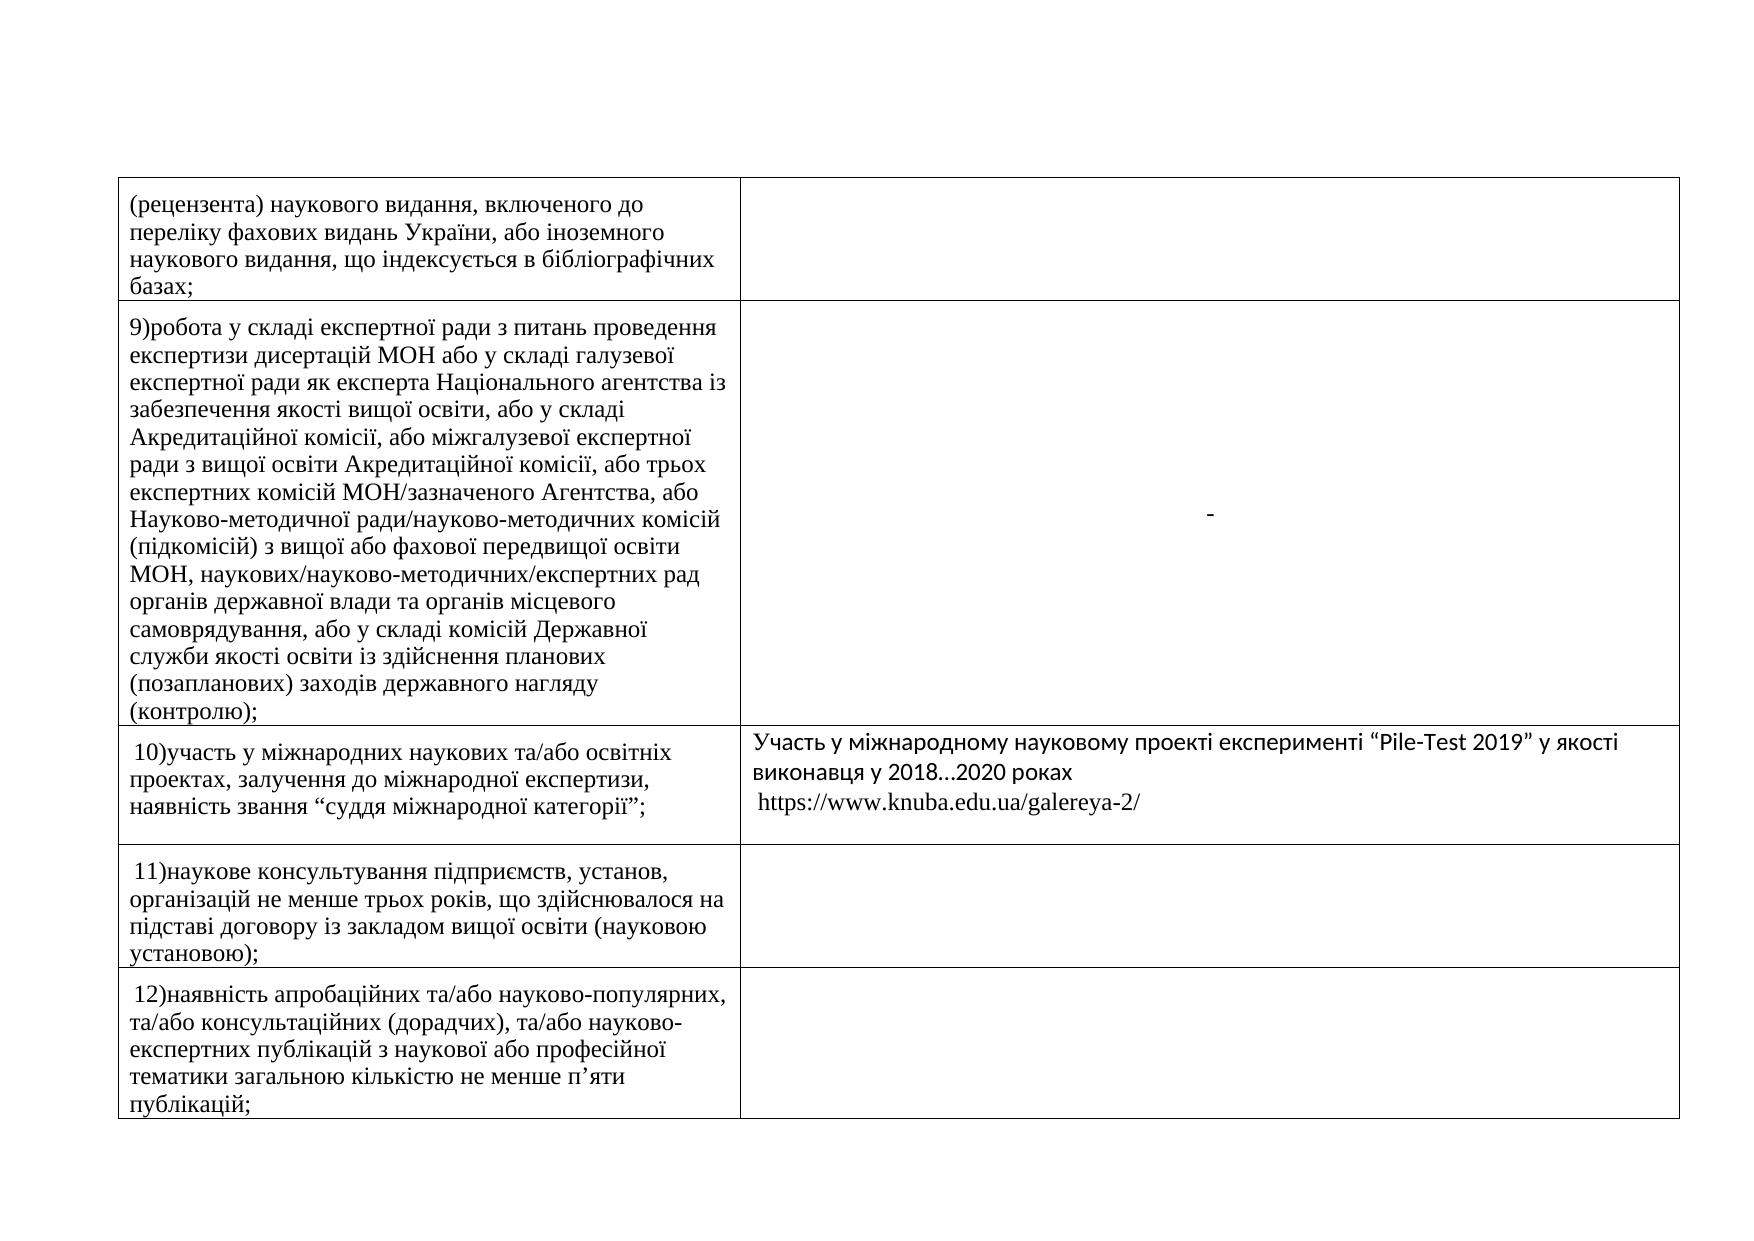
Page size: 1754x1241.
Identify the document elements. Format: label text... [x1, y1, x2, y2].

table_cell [741, 178, 1679, 300]
table_cell 12)наявність апробаційних та/або науково-популярних, та/або консультаційних (дорадчих), та/або науково-експертних публікацій з наукової або професійної тематики загальною кількістю не менше п’яти публікацій; [119, 968, 740, 1118]
table_cell [741, 845, 1679, 967]
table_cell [119, 178, 740, 300]
table_cell 10)участь у міжнародних наукових та/або освітніх проектах, залучення до міжнародної експертизи, наявність звання “суддя міжнародної категорії”; [119, 726, 740, 844]
table_cell 11)наукове консультування підприємств, установ, організацій не менше трьох років, що здійснювалося на підставі договору із закладом вищої освіти (науковою установою); [119, 845, 740, 967]
table_cell 9)робота у складі експертної ради з питань проведення експертизи дисертацій МОН або у складі галузевої експертної ради як експерта Національного агентства із забезпечення якості вищої освіти, або у складі Акредитаційної комісії, або міжгалузевої експертної ради з вищої освіти Акредитаційної комісії, або трьох експертних комісій МОН/зазначеного Агентства, або Науково-методичної ради/науково-методичних комісій (підкомісій) з вищої або фахової передвищої освіти МОН, наукових/науково-методичних/експертних рад органів державної влади та органів місцевого самоврядування, або у складі комісій Державної служби якості освіти із здійснення планових (позапланових) заходів державного нагляду (контролю); [119, 301, 740, 724]
table_cell Участь у міжнародному науковому проекті експерименті “Pile-Test 2019” у якості виконавця у 2018…2020 роках https://www.knuba.edu.ua/galereya-2/ [741, 726, 1679, 844]
table_cell [741, 968, 1679, 1118]
table_cell - [741, 301, 1679, 724]
